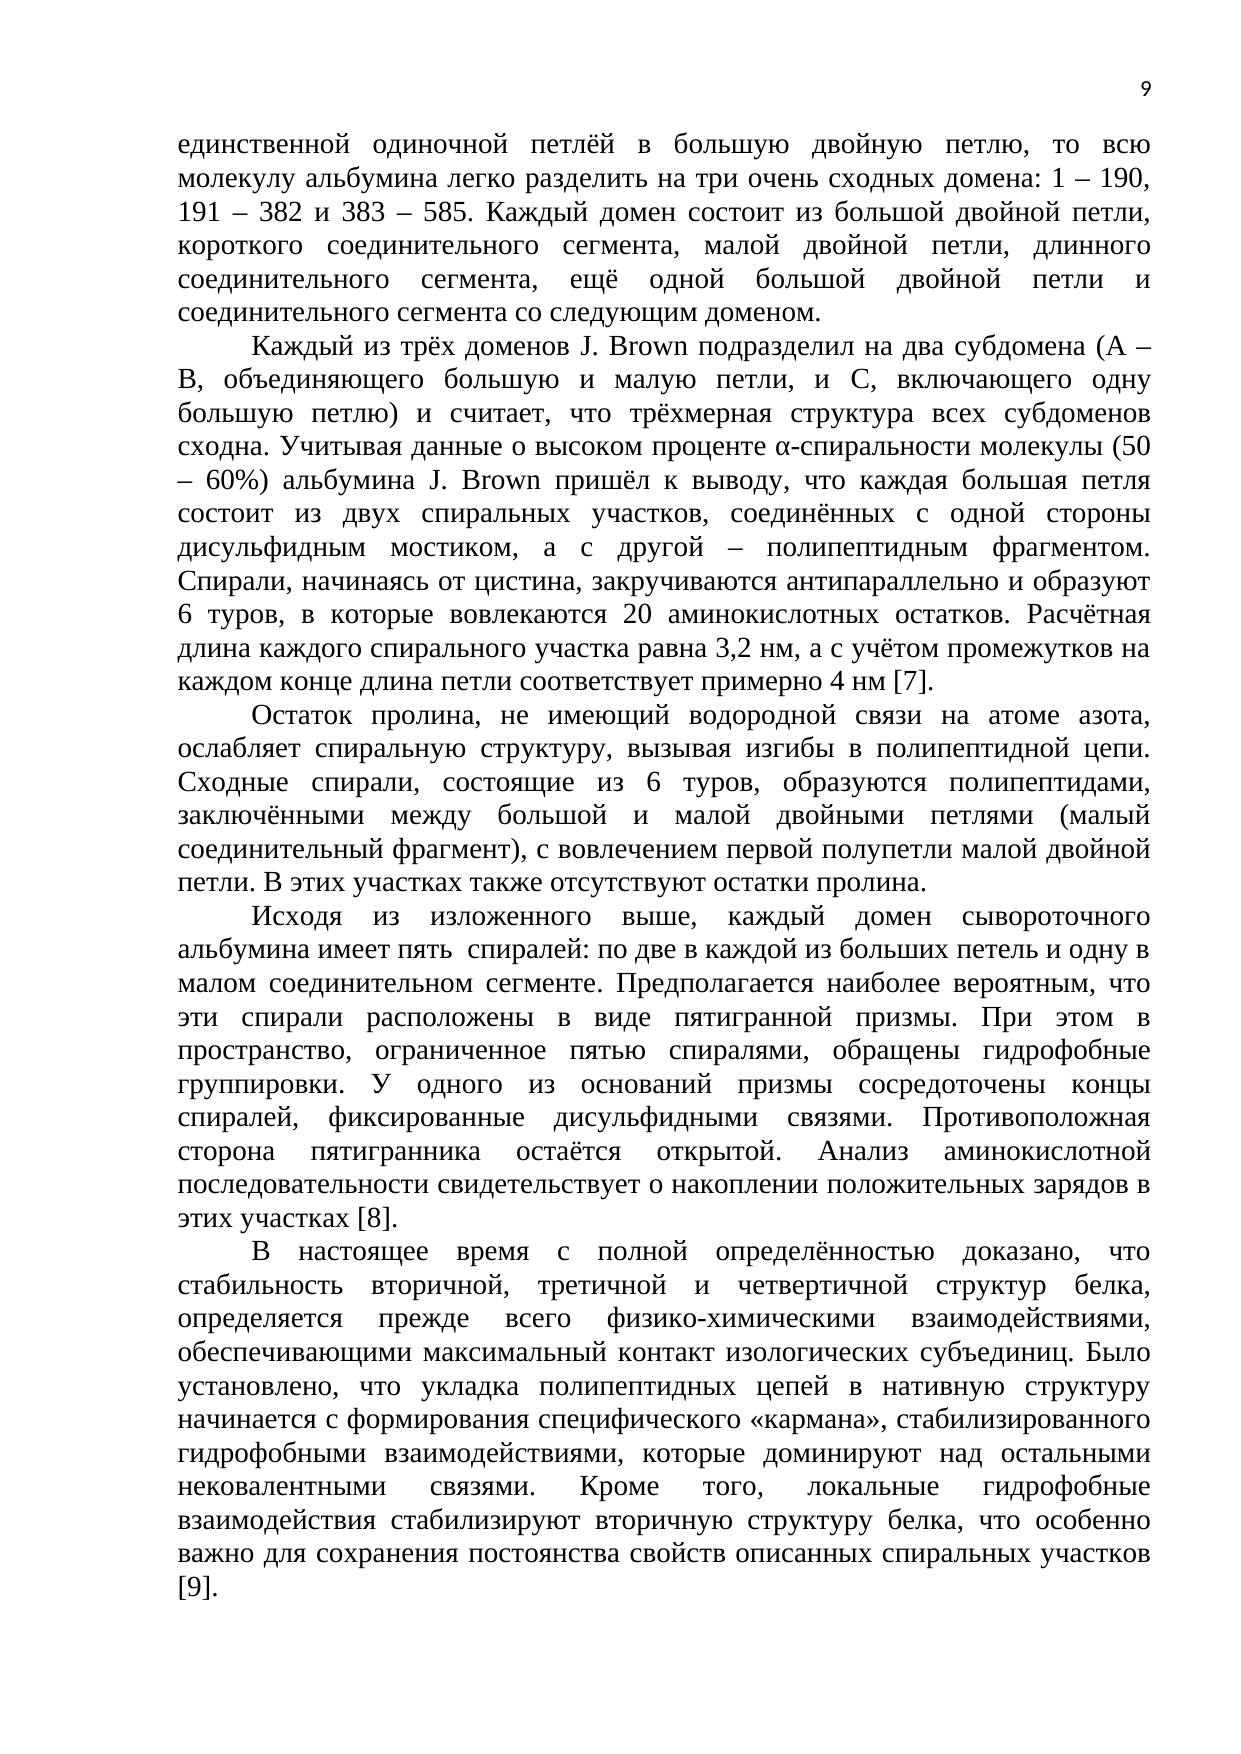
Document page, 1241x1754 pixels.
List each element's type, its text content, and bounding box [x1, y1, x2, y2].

text Исходя из изложенного выше, каждый домен сывороточного альбумина имеет пять спиралей: по две в каждой из больших петель и одну в малом соединительном сегменте. Предполагается наиболее вероятным, что эти спирали расположены в виде пятигранной призмы. При этом в пространство, ограниченное пятью спиралями, обращены гидрофобные группировки. У одного из оснований призмы сосредоточены концы спиралей, фиксированные дисульфидными связями. Противоположная сторона пятигранника остаётся открытой. Анализ аминокислотной последовательности свидетельствует о накоплении положительных зарядов в этих участках [8]. [177, 898, 1152, 1233]
text Остаток пролина, не имеющий водородной связи на атоме азота, ослабляет спиральную структуру, вызывая изгибы в полипептидной цепи. Сходные спирали, состоящие из 6 туров, образуются полипептидами, заключёнными между большой и малой двойными петлями (малый соединительный фрагмент), с вовлечением первой полупетли малой двойной петли. В этих участках также отсутствуют остатки пролина. [177, 697, 1152, 898]
text В настоящее время с полной определённостью доказано, что стабильность вторичной, третичной и четвертичной структур белка, определяется прежде всего физико-химическими взаимодействиями, обеспечивающими максимальный контакт изологических субъединиц. Было установлено, что укладка полипептидных цепей в нативную структуру начинается с формирования специфического «кармана», стабилизированного гидрофобными взаимодействиями, которые доминируют над остальными нековалентными связями. Кроме того, локальные гидрофобные взаимодействия стабилизируют вторичную структуру белка, что особенно важно для сохранения постоянства свойств описанных спиральных участков [9]. [177, 1233, 1152, 1602]
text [177, 127, 1152, 328]
text Каждый из трёх доменов J. Brown подразделил на два субдомена (А – В, объединяющего большую и малую петли, и C, включающего одну большую петлю) и считает, что трёхмерная структура всех субдоменов сходна. Учитывая данные о высоком проценте α-спиральности молекулы (50 – 60%) альбумина J. Brown пришёл к выводу, что каждая большая петля состоит из двух спиральных участков, соединённых с одной стороны дисульфидным мостиком, а с другой – полипептидным фрагментом. Спирали, начинаясь от цистина, закручиваются антипараллельно и образуют 6 туров, в которые вовлекаются 20 аминокислотных остатков. Расчётная длина каждого спирального участка равна 3,2 нм, а с учётом промежутков на каждом конце длина петли соответствует примерно 4 нм [7]. [177, 328, 1152, 697]
